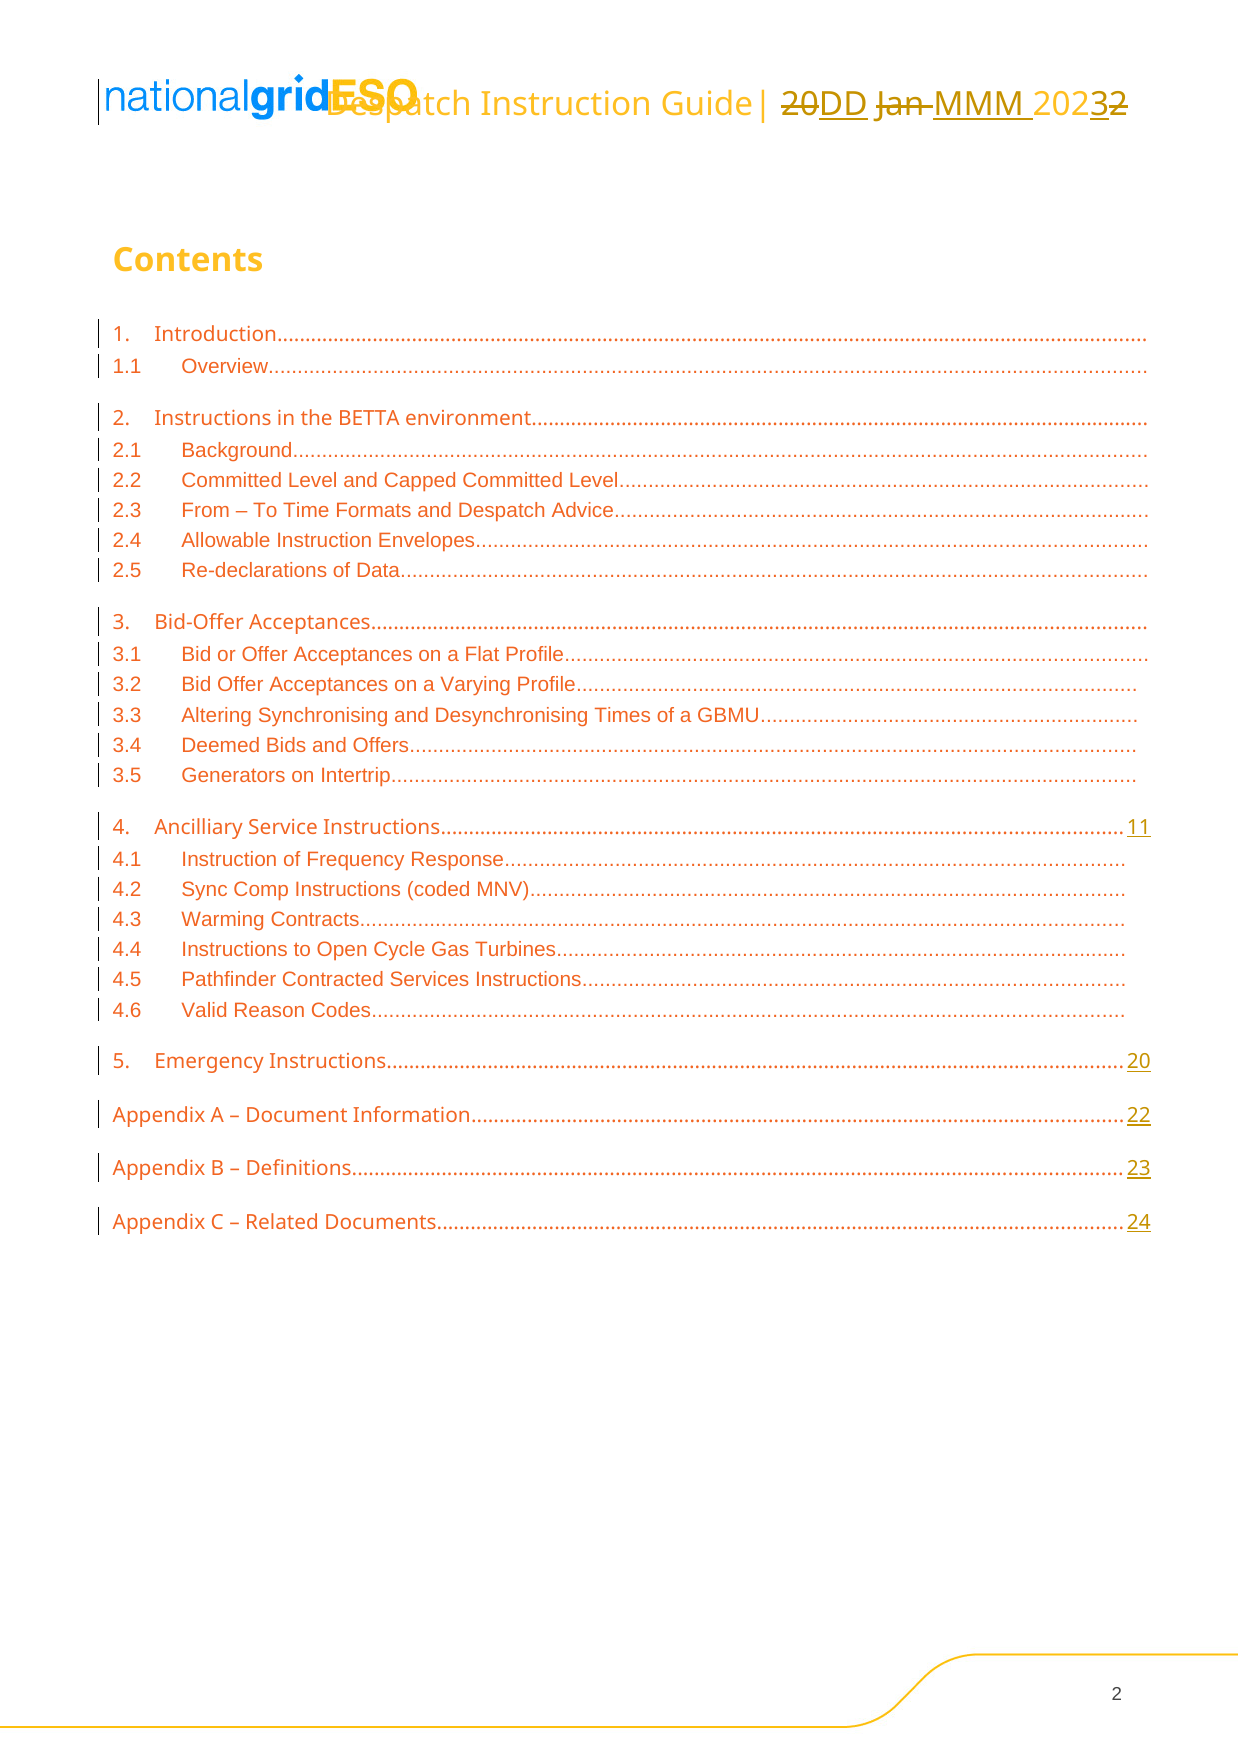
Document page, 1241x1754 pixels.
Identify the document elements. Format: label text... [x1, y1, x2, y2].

text 3.3 Altering Synchronising and Desynchronising Times of a GBMU [112, 702, 1128, 726]
text 1.1 Overview [112, 354, 1128, 378]
text 2.3 From – To Time Formats and Despatch Advice [112, 498, 1128, 522]
text 2.4 Allowable Instruction Envelopes [112, 528, 1128, 552]
text 3.5 Generators on Intertrip [112, 763, 1128, 787]
text 2.1 Background [112, 437, 1128, 461]
text 4.6 Valid Reason Codes [112, 997, 1128, 1021]
text 4.4 Instructions to Open Cycle Gas Turbines [112, 937, 1128, 961]
text 2. Instructions in the BETTA environment [112, 403, 1128, 431]
text 4.3 Warming Contracts [112, 907, 1128, 931]
text 4.2 Sync Comp Instructions (coded MNV) [112, 877, 1128, 901]
text 4. Ancilliary Service Instructions [112, 812, 1128, 840]
text 3.4 Deemed Bids and Offers [112, 733, 1128, 757]
text Appendix C – Related Documents [112, 1207, 1128, 1235]
text 4.5 Pathfinder Contracted Services Instructions [112, 967, 1128, 991]
text 2.5 Re-declarations of Data [112, 558, 1128, 582]
text 3. Bid-Offer Acceptances [112, 607, 1128, 636]
picture [0, 0, 1238, 1751]
text 4.1 Instruction of Frequency Response [112, 846, 1128, 870]
text 3.1 Bid or Offer Acceptances on a Flat Profile [112, 642, 1128, 666]
text Contents [112, 236, 1128, 282]
text Appendix B – Definitions [112, 1153, 1128, 1182]
text 3.2 Bid Offer Acceptances on a Varying Profile [112, 672, 1128, 696]
text 1. Introduction [112, 319, 1128, 348]
text Appendix A – Document Information [112, 1100, 1128, 1128]
text 2.2 Committed Level and Capped Committed Level [112, 468, 1128, 492]
text 5. Emergency Instructions [112, 1046, 1128, 1075]
